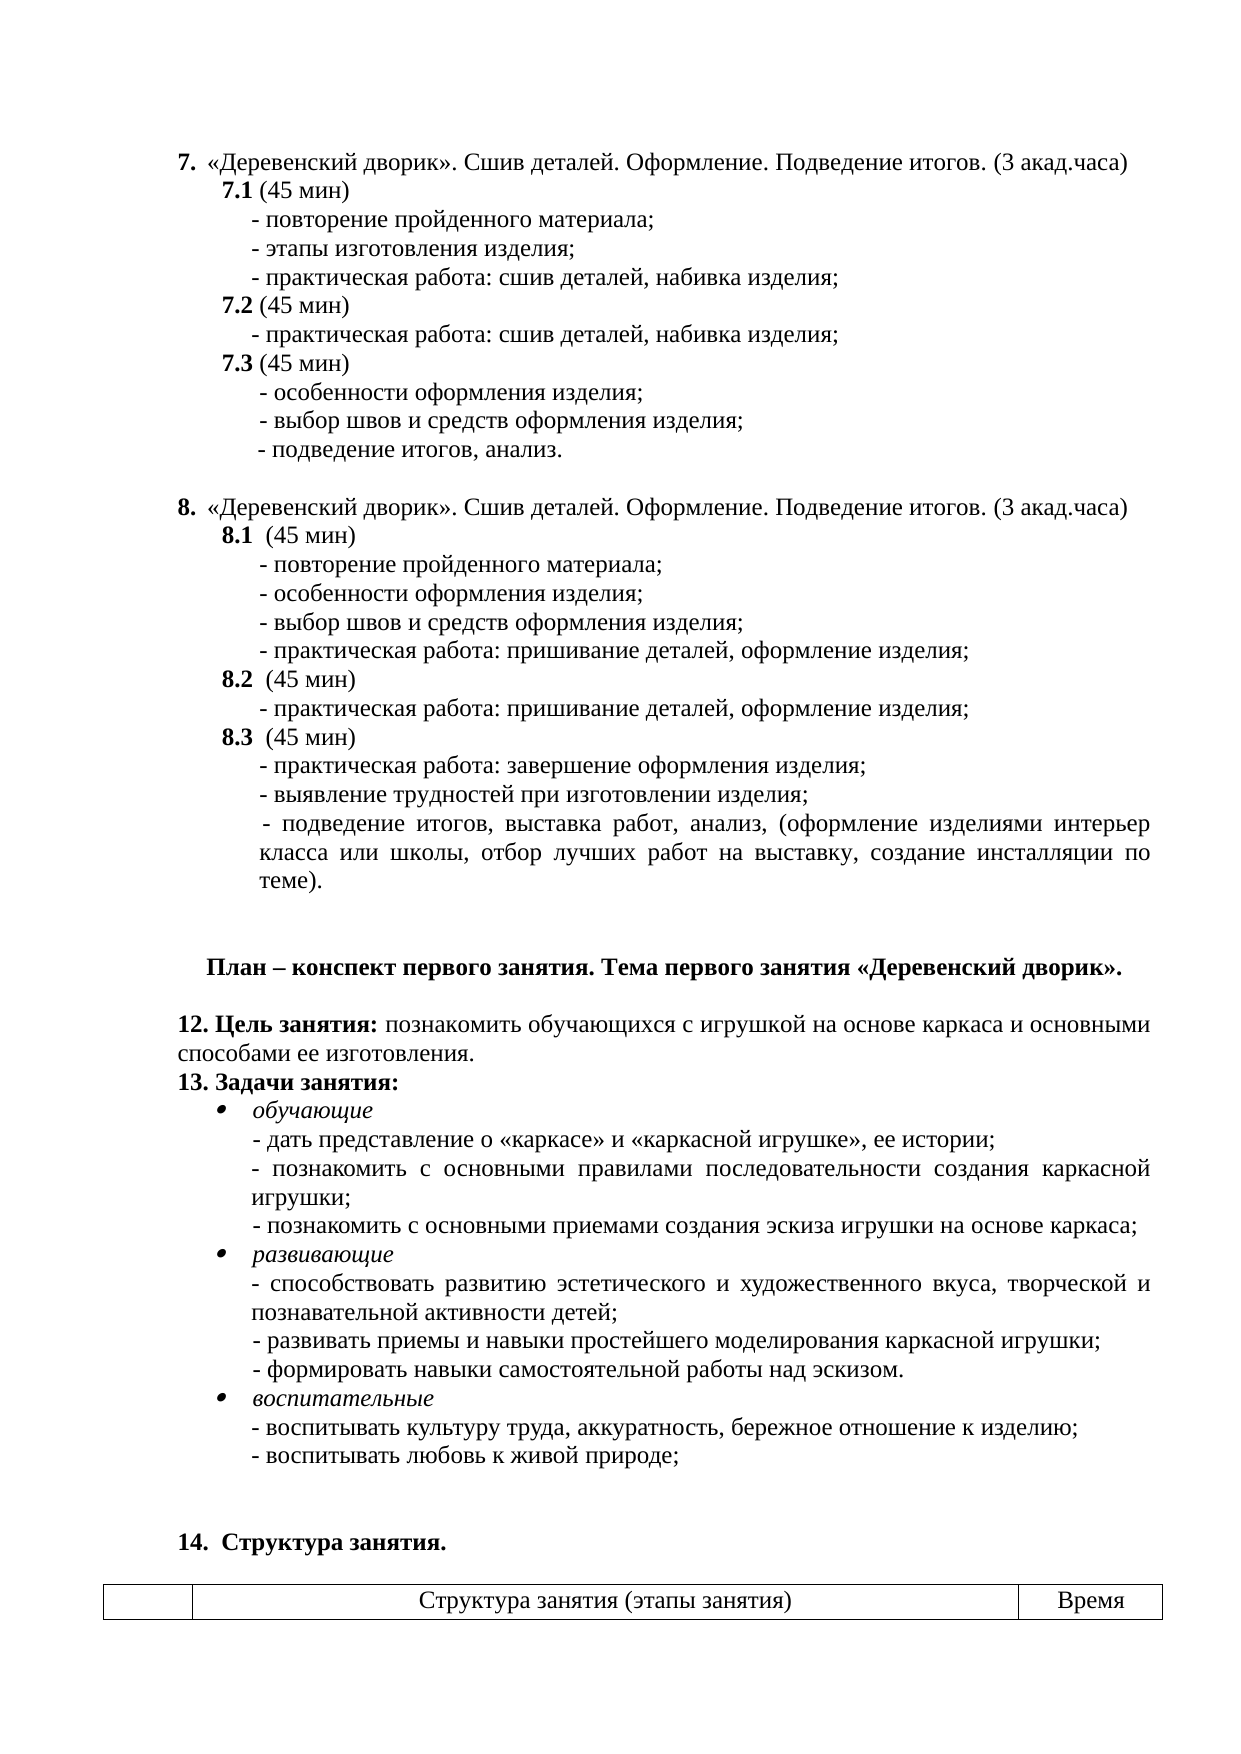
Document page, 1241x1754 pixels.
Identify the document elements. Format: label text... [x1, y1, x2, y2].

list воспитательные [215, 1383, 1152, 1412]
text 12. Цель занятия: познакомить обучающихся с игрушкой на основе каркаса и основными способами ее изготовления. [177, 1009, 1152, 1067]
text - выявление трудностей при изготовлении изделия; [222, 779, 1152, 808]
text - этапы изготовления изделия; [215, 233, 1152, 262]
table_header [104, 1585, 192, 1619]
text - повторение пройденного материала; [215, 204, 1152, 233]
text - дать представление о «каркасе» и «каркасной игрушке», ее истории; [177, 1124, 1152, 1153]
text - повторение пройденного материала; [259, 549, 1152, 578]
text - познакомить с основными приемами создания эскиза игрушки на основе каркаса; [252, 1211, 1152, 1239]
text - практическая работа: сшив деталей, набивка изделия; [177, 319, 1152, 348]
text 7.3 (45 мин) [177, 348, 1152, 377]
text - выбор швов и средств оформления изделия; [259, 607, 1152, 636]
list (45 мин) [222, 664, 1152, 693]
text - практическая работа: завершение оформления изделия; [222, 751, 1152, 779]
text - выбор швов и средств оформления изделия; [259, 406, 1152, 434]
text - практическая работа: сшив деталей, набивка изделия; [222, 262, 1152, 291]
text - подведение итогов, анализ. [215, 434, 1152, 463]
list «Деревенский дворик». Сшив деталей. Оформление. Подведение итогов. (3 акад.часа) [177, 492, 1152, 521]
list «Деревенский дворик». Сшив деталей. Оформление. Подведение итогов. (3 акад.часа) [177, 147, 1152, 176]
text - воспитывать любовь к живой природе; [177, 1441, 1152, 1469]
list (45 мин) [222, 722, 1152, 751]
text - формировать навыки самостоятельной работы над эскизом. [252, 1354, 1152, 1383]
table_header Время [1019, 1585, 1162, 1619]
table_header Структура занятия (этапы занятия) [193, 1585, 1018, 1619]
list развивающие [215, 1239, 1152, 1268]
text - познакомить с основными правилами последовательности создания каркасной игрушки; [251, 1153, 1152, 1211]
text - особенности оформления изделия; [259, 377, 1152, 406]
text - особенности оформления изделия; [259, 578, 1152, 607]
list обучающие [215, 1096, 1152, 1124]
text - развивать приемы и навыки простейшего моделирования каркасной игрушки; [252, 1326, 1152, 1354]
list (45 мин) [222, 521, 1152, 549]
text - способствовать развитию эстетического и художественного вкуса, творческой и познавательной активности детей; [251, 1268, 1152, 1326]
text - подведение итогов, выставка работ, анализ, (оформление изделиями интерьер класса или школы, отбор лучших работ на выставку, создание инсталляции по теме). [251, 808, 1152, 894]
text - практическая работа: пришивание деталей, оформление изделия; [259, 693, 1152, 722]
text - практическая работа: пришивание деталей, оформление изделия; [259, 636, 1152, 664]
text 14. Структура занятия. [177, 1527, 1152, 1556]
text - воспитывать культуру труда, аккуратность, бережное отношение к изделию; [177, 1412, 1152, 1441]
text 7.2 (45 мин) [177, 291, 1152, 319]
text 13. Задачи занятия: [177, 1067, 1152, 1096]
list (45 мин) [222, 176, 1152, 204]
text План – конспект первого занятия. Тема первого занятия «Деревенский дворик». [177, 952, 1152, 981]
